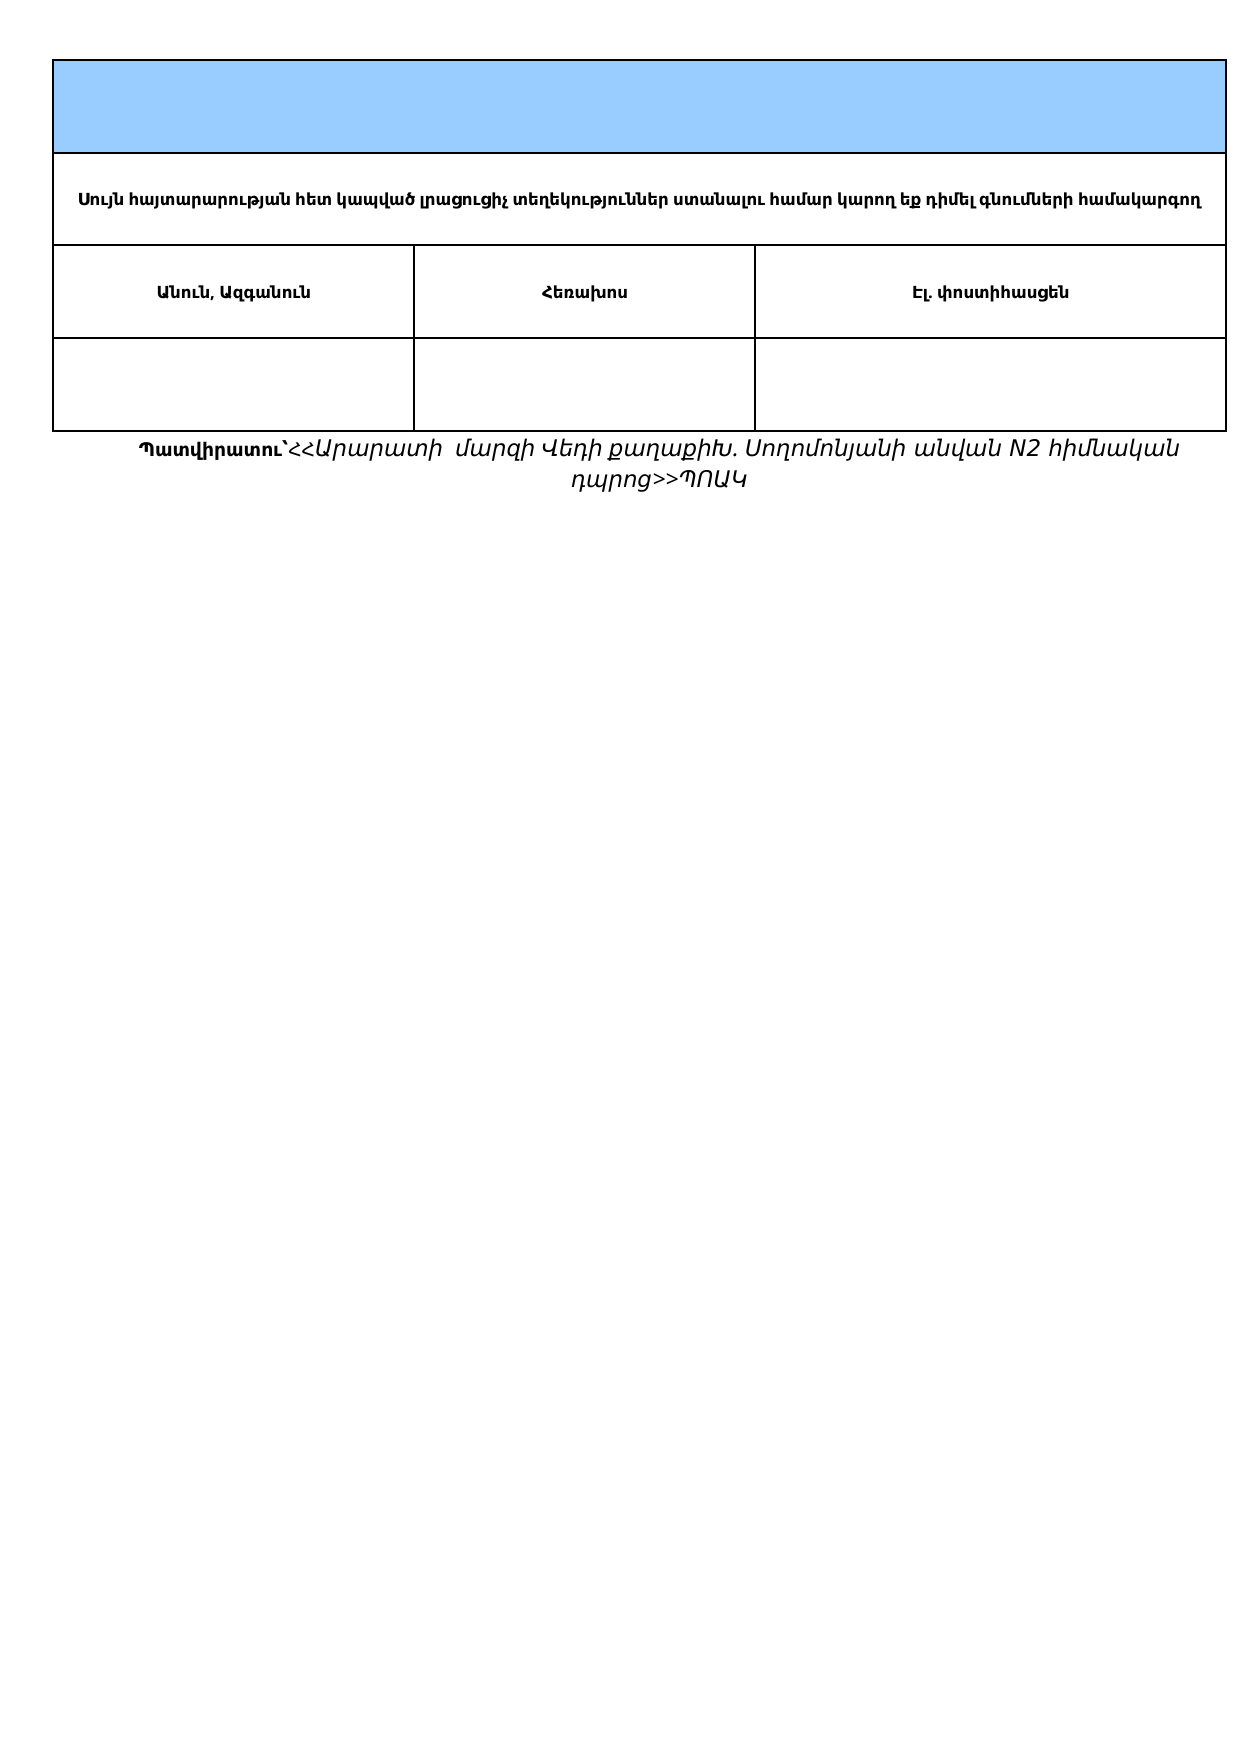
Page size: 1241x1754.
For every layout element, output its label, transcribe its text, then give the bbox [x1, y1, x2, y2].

table_cell [54, 339, 413, 429]
table_cell [415, 339, 754, 429]
table_cell Սույն հայտարարության հետ կապված լրացուցիչ տեղեկություններ ստանալու համար կարող եք դիմել գնումների համակարգող [54, 154, 1225, 244]
text Պատվիրատու՝ՀՀԱրարատի մարզի Վեդի քաղաքիԽ. Սողոմոնյանի անվան N2 հիմնական դպրոց>>ՊՈԱԿ [118, 432, 1200, 494]
table_cell Անուն, Ազգանուն [54, 246, 413, 337]
table_cell [756, 339, 1225, 429]
table_cell [54, 61, 1225, 152]
table_cell Հեռախոս [415, 246, 754, 337]
table_cell Էլ. փոստիհասցեն [756, 246, 1225, 337]
